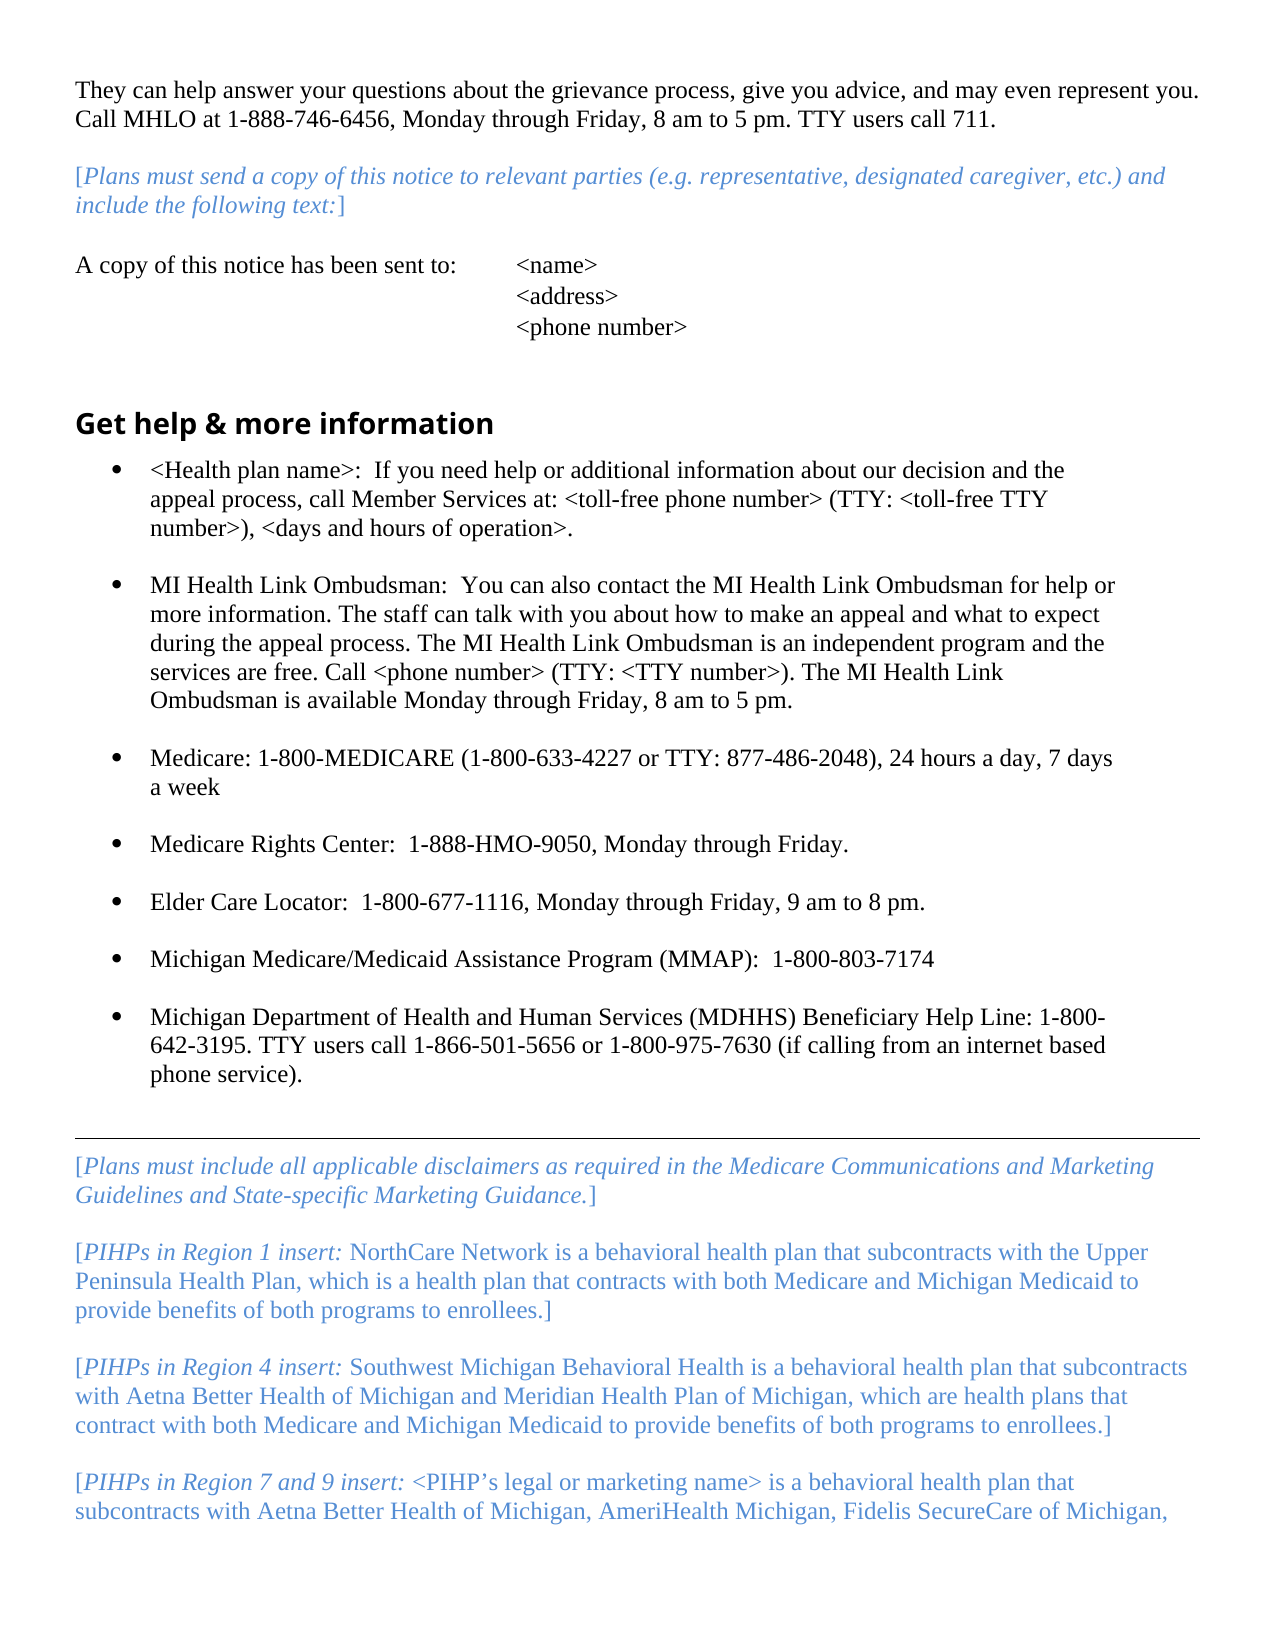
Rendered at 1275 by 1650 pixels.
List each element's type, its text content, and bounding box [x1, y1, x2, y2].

text <address> [75, 281, 1200, 309]
text Elder Care Locator: 1-800-677-1116, Monday through Friday, 9 am to 8 pm. [112, 887, 1125, 915]
text Michigan Medicare/Medicaid Assistance Program (MMAP): 1-800-803-7174 [112, 944, 1125, 973]
text <phone number> [75, 312, 1200, 341]
text [PIHPs in Region 4 insert: Southwest Michigan Behavioral Health is a behavioral health plan that subcontracts with Aetna Better Health of Michigan and Meridian Health Plan of Michigan, which are health plans that contract with both Medicare and Michigan Medicaid to provide benefits of both programs to enrollees.] [75, 1352, 1200, 1438]
text Michigan Department of Health and Human Services (MDHHS) Beneficiary Help Line: 1-800-642-3195. TTY users call 1-866-501-5656 or 1-800-975-7630 (if calling from an internet based phone service). [112, 1002, 1125, 1088]
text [75, 75, 1200, 132]
text [PIHPs in Region 1 insert: NorthCare Network is a behavioral health plan that subcontracts with the Upper Peninsula Health Plan, which is a health plan that contracts with both Medicare and Michigan Medicaid to provide benefits of both programs to enrollees.] [75, 1237, 1200, 1323]
text [Plans must send a copy of this notice to relevant parties (e.g. representative, designated caregiver, etc.) and include the following text:] [75, 161, 1200, 219]
text <Health plan name>: If you need help or additional information about our decision and the appeal process, call Member Services at: <toll-free phone number> (TTY: <toll-free TTY number>), <days and hours of operation>. [112, 455, 1125, 542]
text A copy of this notice has been sent to: <name> [75, 250, 1200, 278]
text MI Health Link Ombudsman: You can also contact the MI Health Link Ombudsman for help or more information. The staff can talk with you about how to make an appeal and what to expect during the appeal process. The MI Health Link Ombudsman is an independent program and the services are free. Call <phone number> (TTY: <TTY number>). The MI Health Link Ombudsman is available Monday through Friday, 8 am to 5 pm. [112, 570, 1125, 714]
text Medicare: 1-800-MEDICARE (1-800-633-4227 or TTY: 877-486-2048), 24 hours a day, 7 days a week [112, 743, 1125, 800]
text Get help & more information [75, 403, 1200, 443]
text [75, 1467, 1200, 1525]
text Medicare Rights Center: 1-888-HMO-9050, Monday through Friday. [112, 829, 1125, 858]
text [Plans must include all applicable disclaimers as required in the Medicare Communications and Marketing Guidelines and State-specific Marketing Guidance.] [75, 1139, 1200, 1208]
